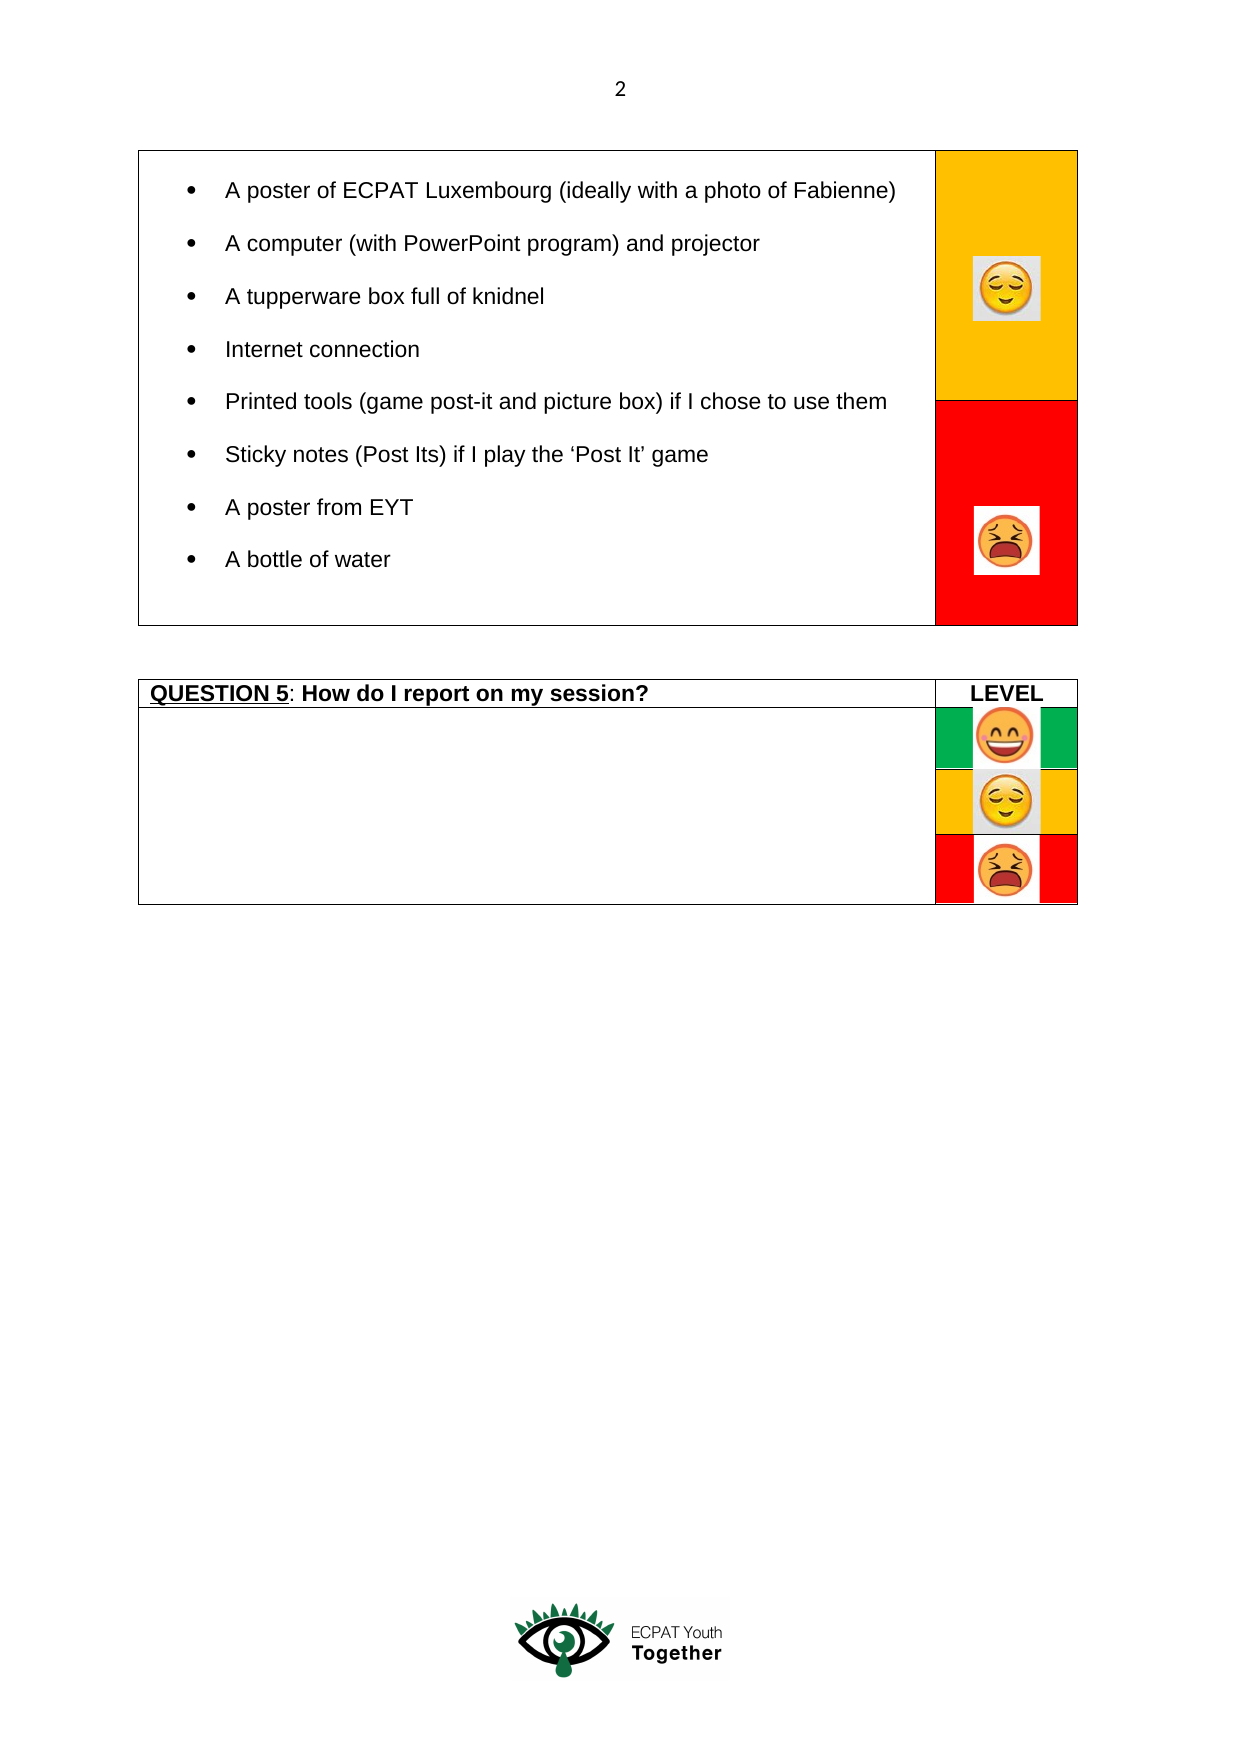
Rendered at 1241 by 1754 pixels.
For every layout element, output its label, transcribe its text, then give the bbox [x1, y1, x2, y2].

picture [510, 1597, 731, 1681]
picture [973, 835, 1040, 904]
picture [973, 506, 1040, 575]
table_cell [1041, 708, 1077, 768]
table_cell [1040, 835, 1077, 903]
table_cell [139, 708, 935, 903]
table_cell [936, 835, 973, 903]
picture [972, 256, 1041, 321]
table_cell [936, 708, 972, 768]
table_cell [1041, 770, 1077, 834]
table_cell [936, 401, 1077, 625]
picture [972, 707, 1041, 834]
table_cell [936, 770, 972, 834]
table_header LEVEL [936, 680, 1077, 707]
table_cell [936, 151, 1077, 400]
table_header QUESTION 5: How do I report on my session? [139, 680, 935, 707]
